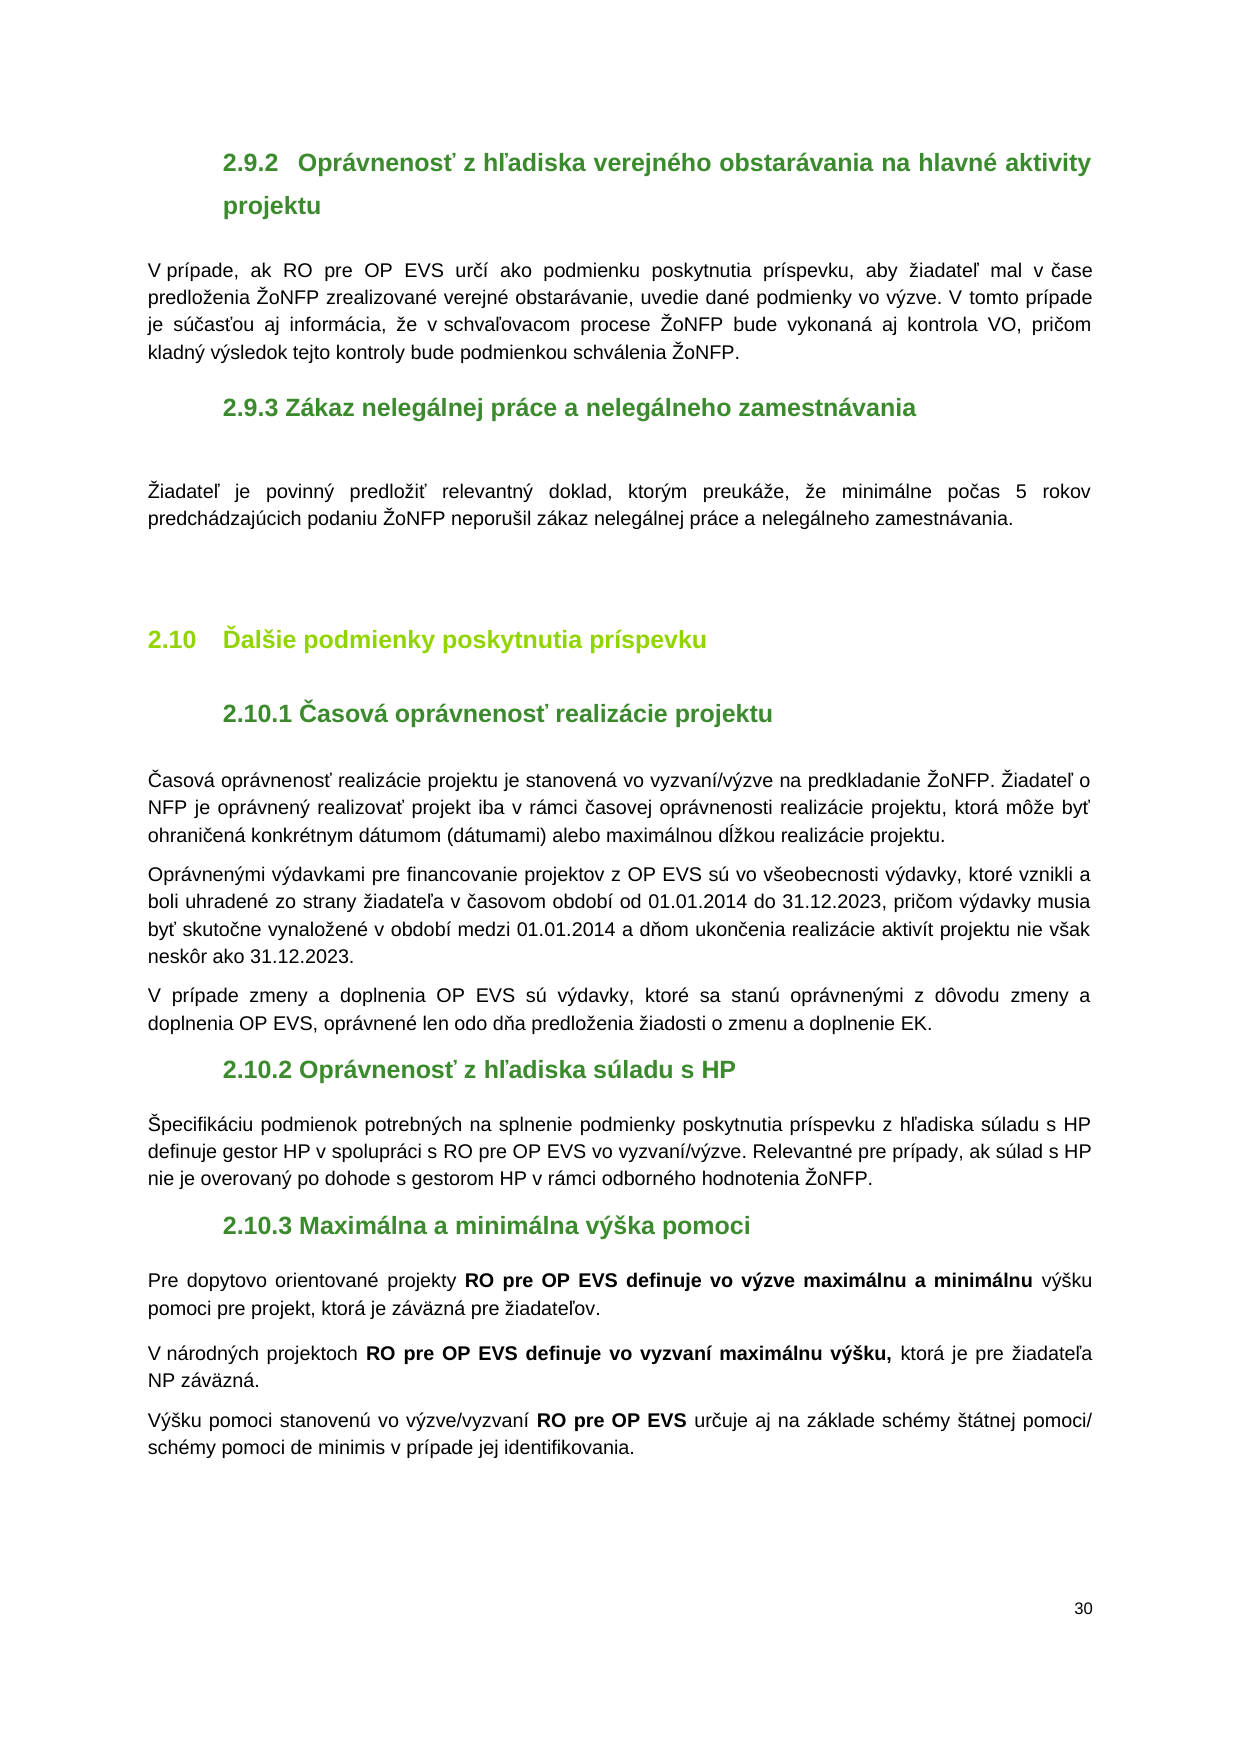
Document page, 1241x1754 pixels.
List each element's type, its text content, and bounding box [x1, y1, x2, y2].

text Oprávnenými výdavkami pre financovanie projektov z OP EVS sú vo všeobecnosti výdavky, ktoré vznikli a boli uhradené zo strany žiadateľa v časovom období od 01.01.2014 do 31.12.2023, pričom výdavky musia byť skutočne vynaložené v období medzi 01.01.2014 a dňom ukončenia realizácie aktivít projektu nie však neskôr ako 31.12.2023. [148, 863, 1092, 967]
subtitle 2.9.3 Zákaz nelegálnej práce a nelegálneho zamestnávania [223, 393, 1092, 421]
text V národných projektoch RO pre OP EVS definuje vo vyzvaní maximálnu výšku, ktorá je pre žiadateľa NP záväzná. [148, 1342, 1092, 1392]
subtitle 2.10.3 Maximálna a minimálna výška pomoci [223, 1211, 1092, 1240]
subtitle 2.10.2 Oprávnenosť z hľadiska súladu s HP [223, 1055, 1092, 1084]
text V prípade zmeny a doplnenia OP EVS sú výdavky, ktoré sa stanú oprávnenými z dôvodu zmeny a doplnenia OP EVS, oprávnené len odo dňa predloženia žiadosti o zmenu a doplnenie EK. [148, 984, 1092, 1034]
subtitle Pre dopytovo orientované projekty RO pre OP EVS definuje vo výzve maximálnu a minimálnu výšku pomoci pre projekt, ktorá je záväzná pre žiadateľov. [148, 1269, 1092, 1320]
text Časová oprávnenosť realizácie projektu je stanovená vo vyzvaní/výzve na predkladanie ŽoNFP. Žiadateľ o NFP je oprávnený realizovať projekt iba v rámci časovej oprávnenosti realizácie projektu, ktorá môže byť ohraničená konkrétnym dátumom (dátumami) alebo maximálnou dĺžkou realizácie projektu. [148, 769, 1092, 846]
text Špecifikáciu podmienok potrebných na splnenie podmienky poskytnutia príspevku z hľadiska súladu s HP definuje gestor HP v spolupráci s RO pre OP EVS vo vyzvaní/výzve. Relevantné pre prípady, ak súlad s HP nie je overovaný po dohode s gestorom HP v rámci odborného hodnotenia ŽoNFP. [148, 1113, 1092, 1190]
text Žiadateľ je povinný predložiť relevantný doklad, ktorým preukáže, že minimálne počas 5 rokov predchádzajúcich podaniu ŽoNFP neporušil zákaz nelegálnej práce a nelegálneho zamestnávania. [148, 480, 1092, 529]
subtitle 2.10 Ďalšie podmienky poskytnutia príspevku [148, 625, 1092, 654]
subtitle 2.10.1 Časová oprávnenosť realizácie projektu [223, 699, 1092, 728]
text V prípade, ak RO pre OP EVS určí ako podmienku poskytnutia príspevku, aby žiadateľ mal v čase predloženia ŽoNFP zrealizované verejné obstarávanie, uvedie dané podmienky vo výzve. V tomto prípade je súčasťou aj informácia, že v schvaľovacom procese ŽoNFP bude vykonaná aj kontrola VO, pričom kladný výsledok tejto kontroly bude podmienkou schválenia ŽoNFP. [148, 259, 1092, 363]
subtitle 2.9.2 Oprávnenosť z hľadiska verejného obstarávania na hlavné aktivity projektu [223, 148, 1092, 219]
text Výšku pomoci stanovenú vo výzve/vyzvaní RO pre OP EVS určuje aj na základe schémy štátnej pomoci/ schémy pomoci de minimis v prípade jej identifikovania. [148, 1409, 1092, 1459]
